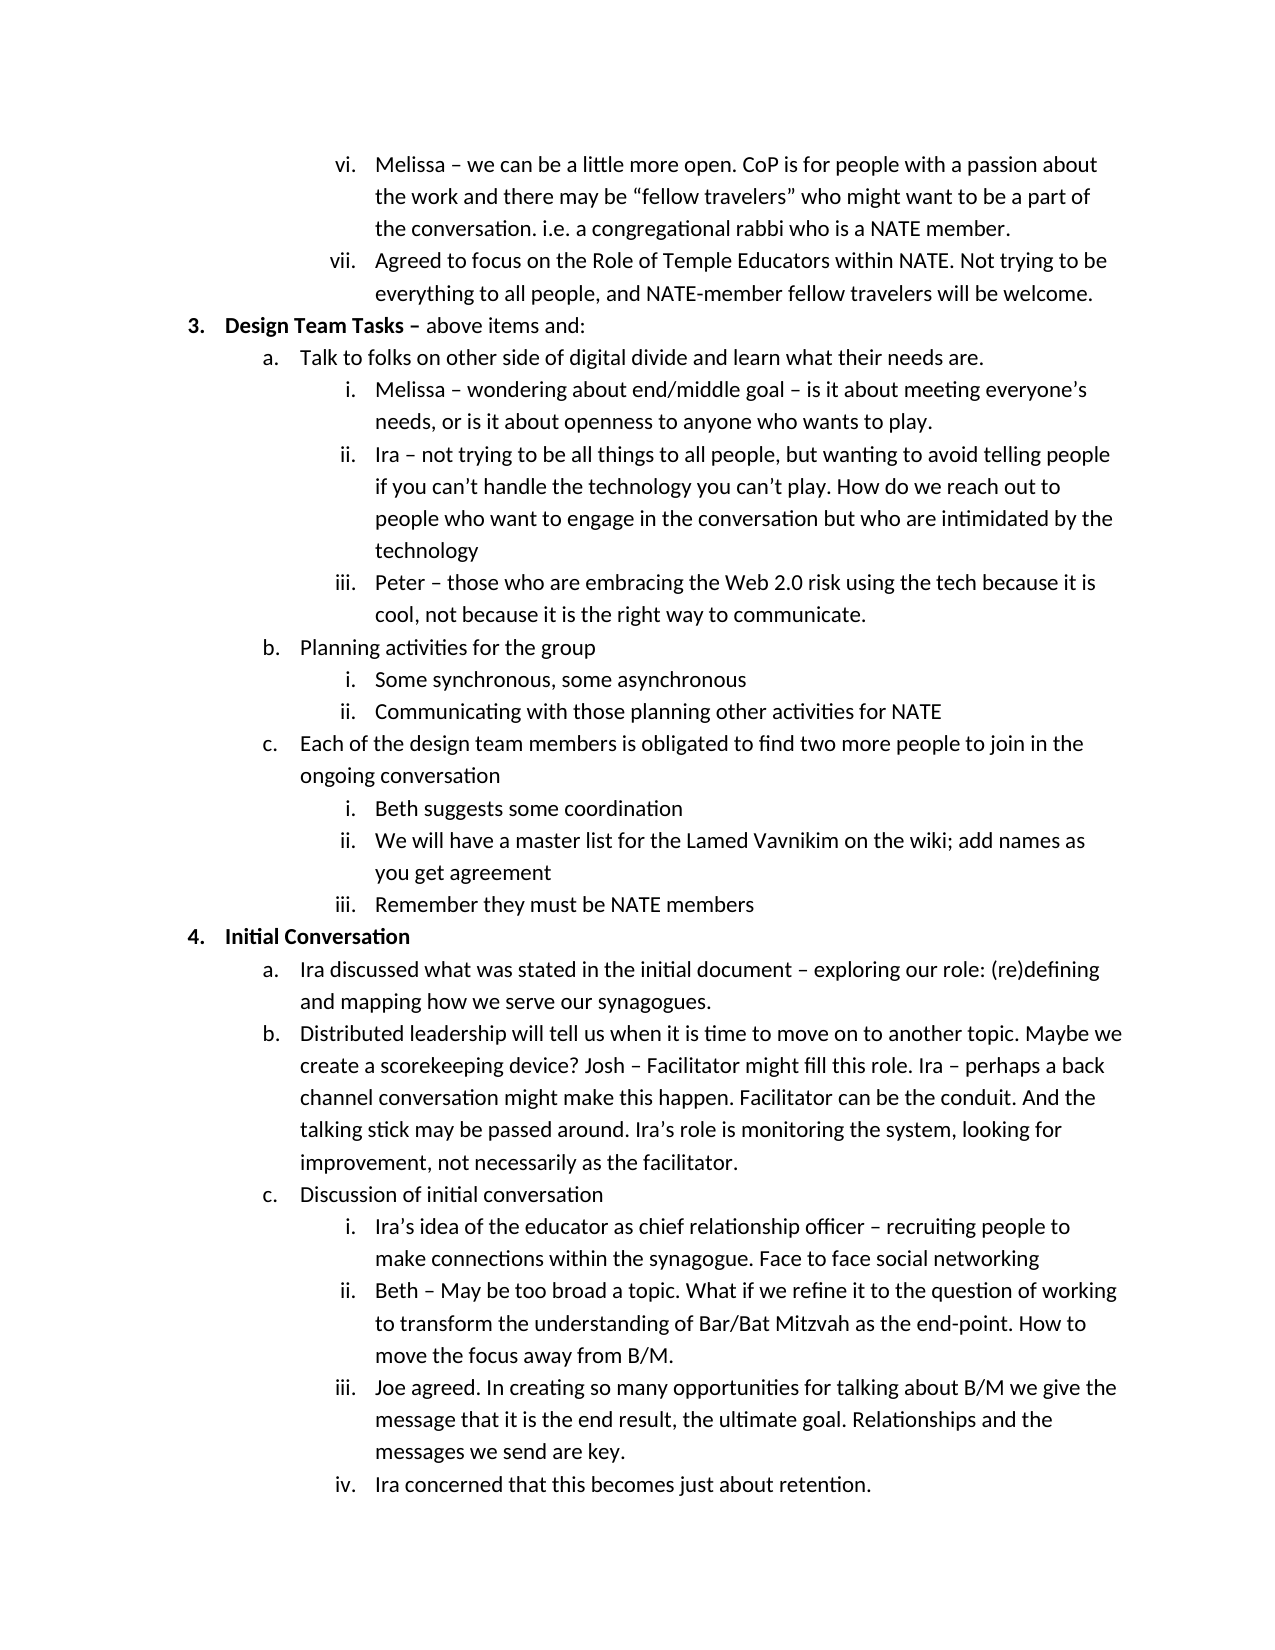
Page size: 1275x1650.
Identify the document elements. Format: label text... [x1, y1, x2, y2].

list Talk to folks on other side of digital divide and learn what their needs are. [262, 343, 1125, 371]
list Ira’s idea of the educator as chief relationship officer – recruiting people to make connections within the synagogue. Face to face social networking [356, 1212, 1125, 1272]
list Melissa – we can be a little more open. CoP is for people with a passion about the work and there may be “fellow travelers” who might want to be a part of the conversation. i.e. a congregational rabbi who is a NATE member. [356, 150, 1125, 242]
list Planning activities for the group [262, 633, 1125, 661]
list Each of the design team members is obligated to find two more people to join in the ongoing conversation [262, 729, 1125, 789]
list We will have a master list for the Lamed Vavnikim on the wiki; add names as you get agreement [356, 826, 1125, 886]
list Initial Conversation [187, 922, 1125, 951]
list Beth – May be too broad a topic. What if we refine it to the question of working to transform the understanding of Bar/Bat Mitzvah as the end-point. How to move the focus away from B/M. [356, 1277, 1125, 1369]
list Joe agreed. In creating so many opportunities for talking about B/M we give the message that it is the end result, the ultimate goal. Relationships and the messages we send are key. [356, 1373, 1125, 1466]
list Beth suggests some coordination [356, 794, 1125, 822]
list Melissa – wondering about end/middle goal – is it about meeting everyone’s needs, or is it about openness to anyone who wants to play. [356, 375, 1125, 436]
list Ira discussed what was stated in the initial document – exploring our role: (re)defining and mapping how we serve our synagogues. [262, 955, 1125, 1015]
list Ira – not trying to be all things to all people, but wanting to avoid telling people if you can’t handle the technology you can’t play. How do we reach out to people who want to engage in the conversation but who are intimidated by the technology [356, 440, 1125, 564]
list Ira concerned that this becomes just about retention. [356, 1470, 1125, 1498]
list Discussion of initial conversation [262, 1180, 1125, 1208]
list Design Team Tasks – above items and: [187, 311, 1125, 339]
list Communicating with those planning other activities for NATE [356, 697, 1125, 725]
list Remember they must be NATE members [356, 890, 1125, 918]
list Some synchronous, some asynchronous [356, 665, 1125, 693]
list Agreed to focus on the Role of Temple Educators within NATE. Not trying to be everything to all people, and NATE-member fellow travelers will be welcome. [356, 247, 1125, 307]
list Peter – those who are embracing the Web 2.0 risk using the tech because it is cool, not because it is the right way to communicate. [356, 568, 1125, 629]
list Distributed leadership will tell us when it is time to move on to another topic. Maybe we create a scorekeeping device? Josh – Facilitator might fill this role. Ira – perhaps a back channel conversation might make this happen. Facilitator can be the conduit. And the talking stick may be passed around. Ira’s role is monitoring the system, looking for improvement, not necessarily as the facilitator. [262, 1019, 1125, 1176]
